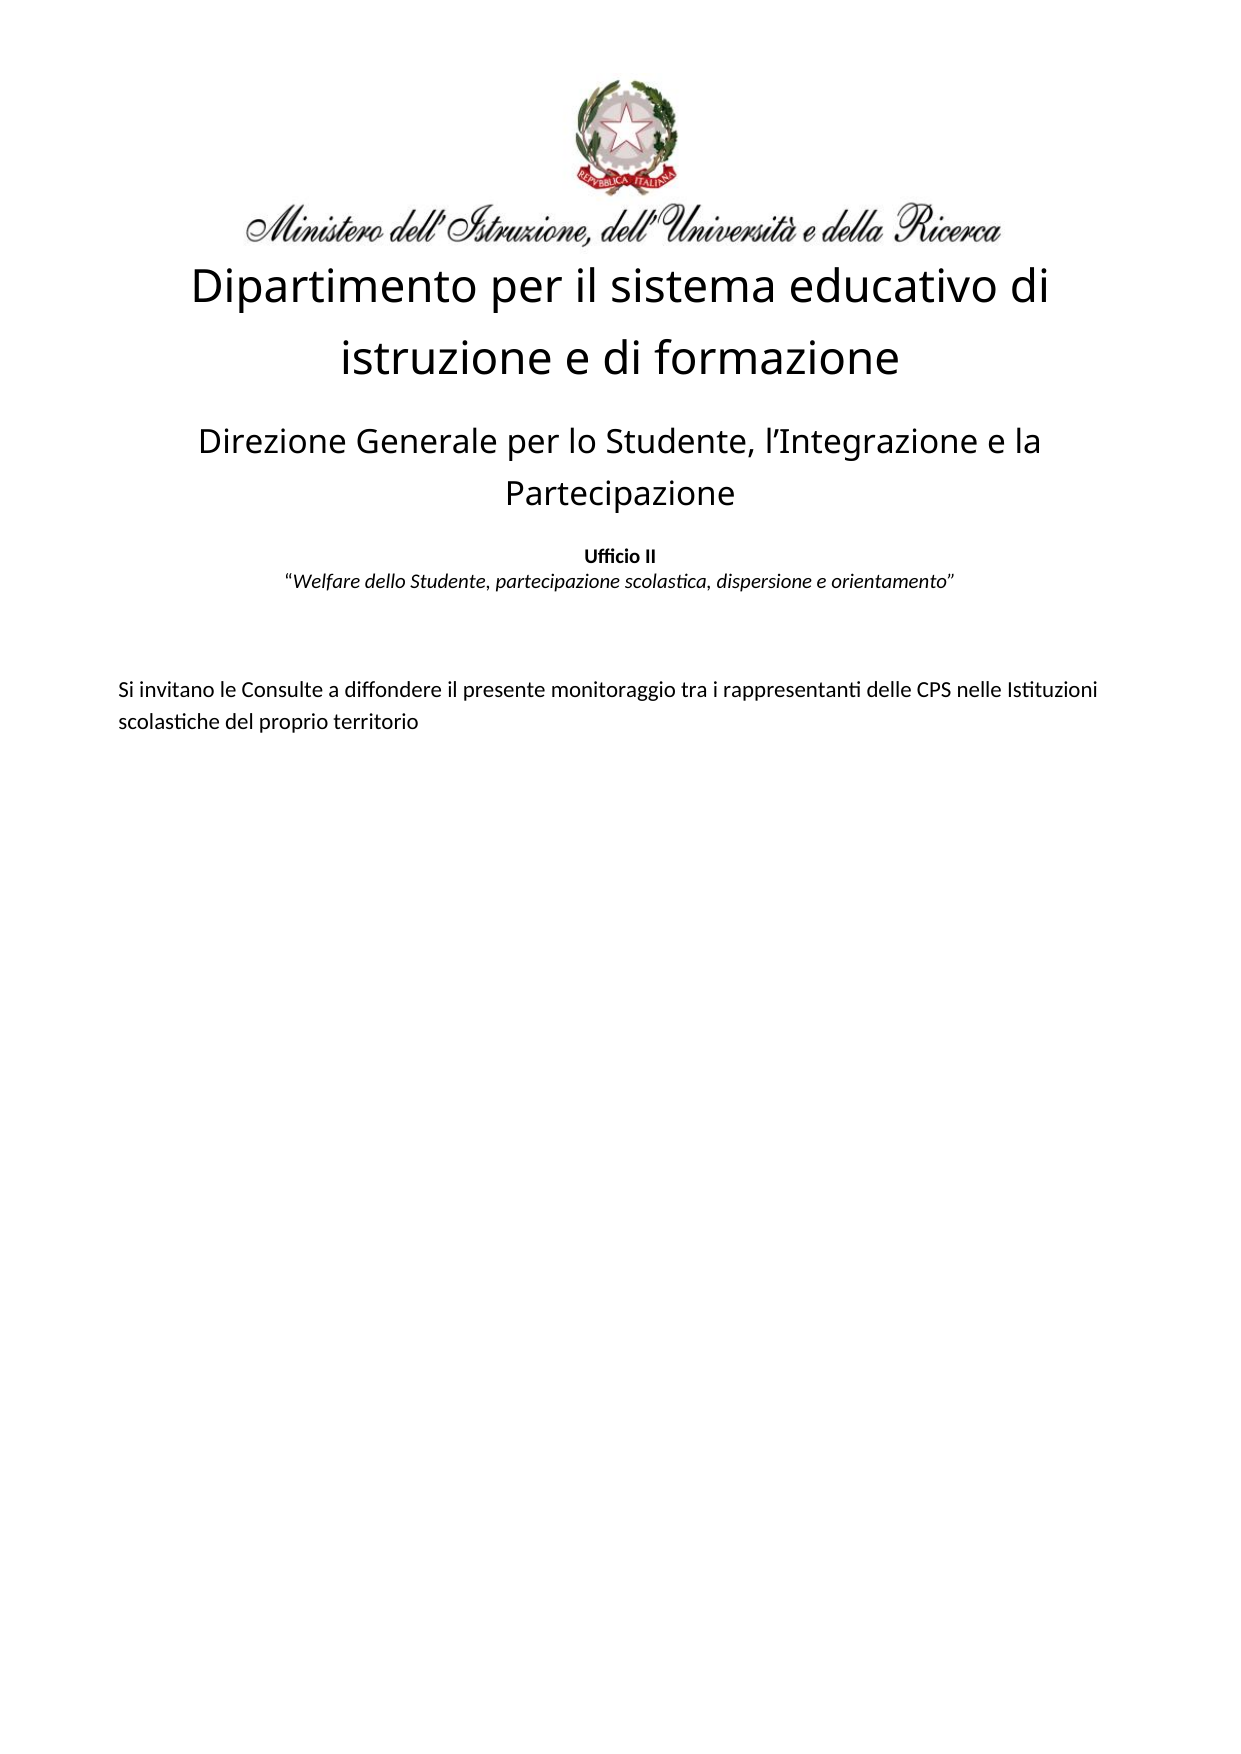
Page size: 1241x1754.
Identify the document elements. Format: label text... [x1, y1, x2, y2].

picture [235, 73, 1006, 254]
text Si invitano le Consulte a diffondere il presente monitoraggio tra i rappresentanti delle CPS nelle Istituzioni scolastiche del proprio territorio [118, 675, 1122, 735]
